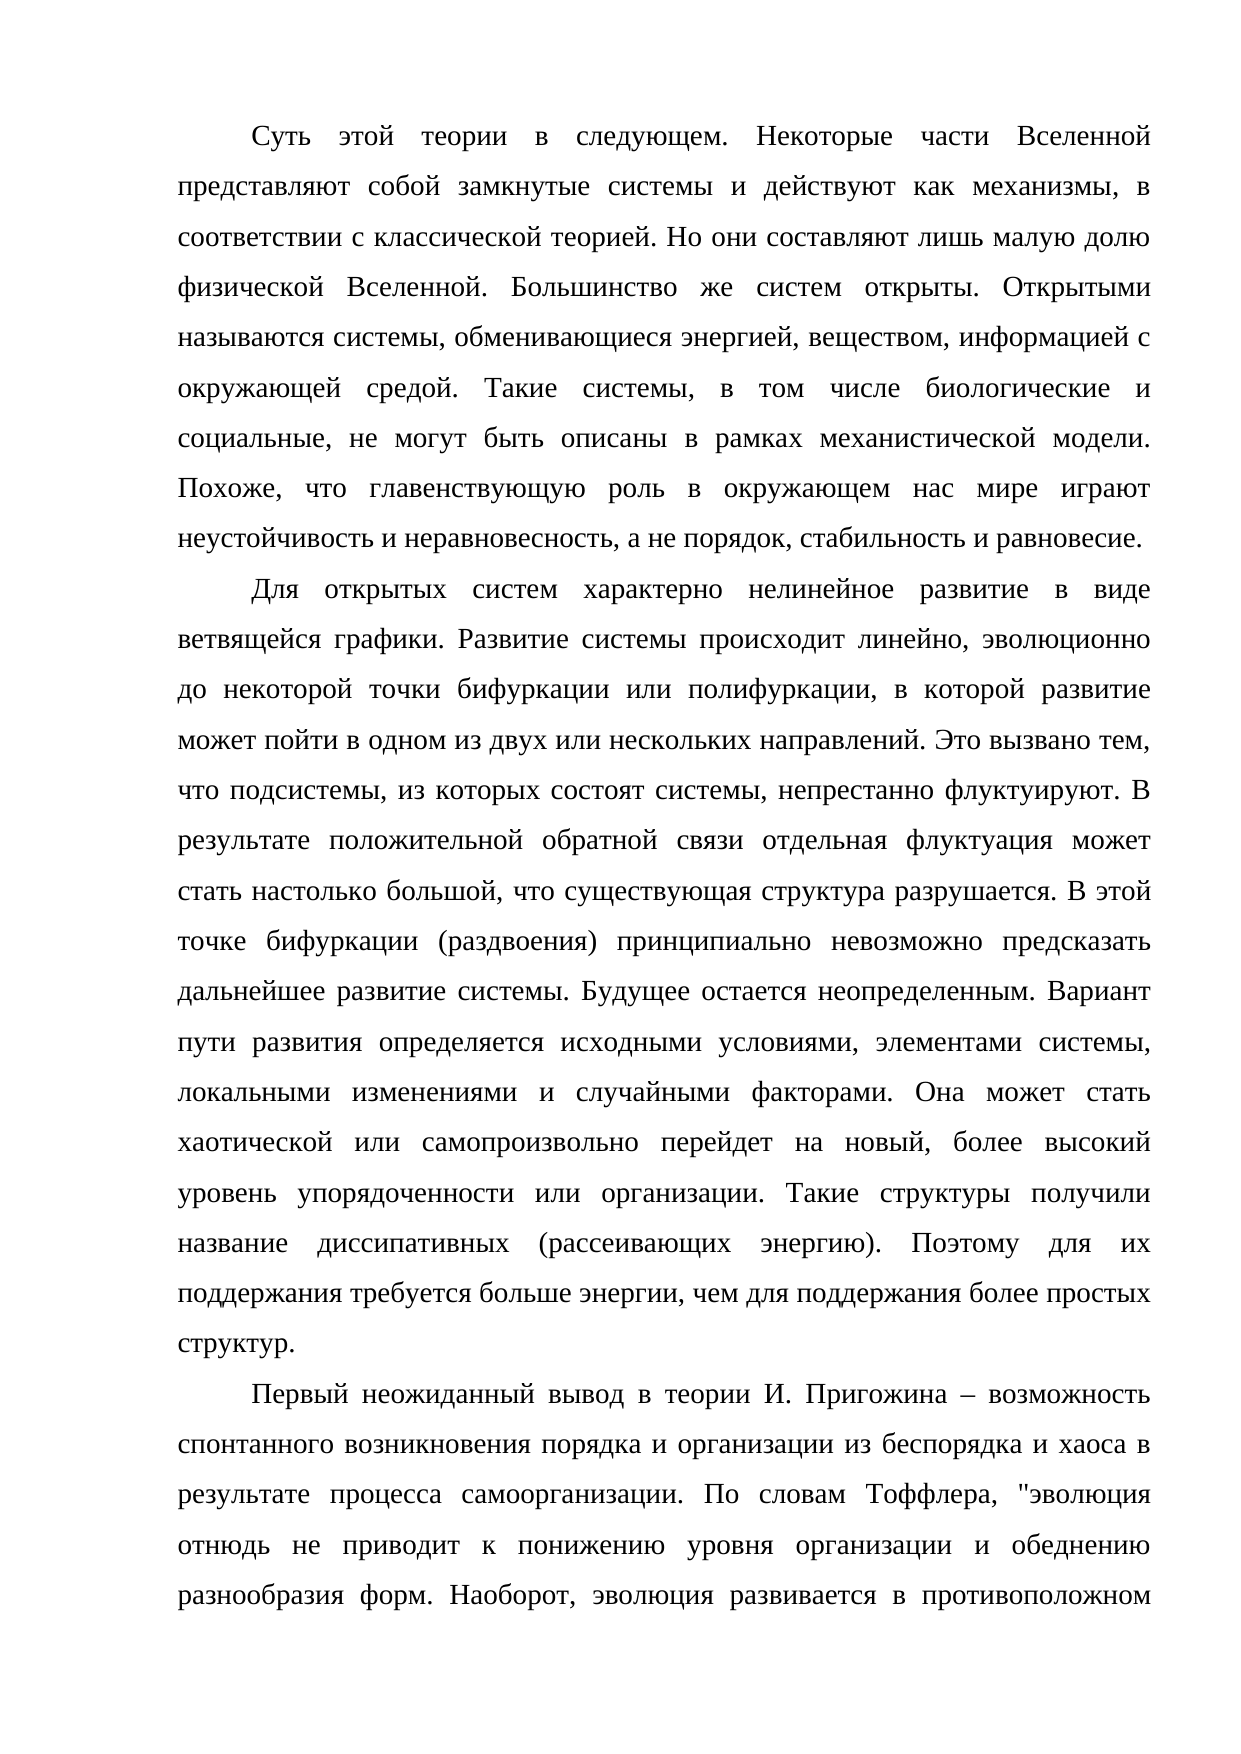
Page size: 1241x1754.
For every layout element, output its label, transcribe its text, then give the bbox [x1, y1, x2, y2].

text Для открытых систем характерно нелинейное развитие в виде ветвящейся графики. Развитие системы происходит линейно, эволюционно до некоторой точки бифуркации или полифуркации, в которой развитие может пойти в одном из двух или нескольких направлений. Это вызвано тем, что подсистемы, из которых состоят системы, непрестанно флуктуируют. В результате положительной обратной связи отдельная флуктуация может стать настолько большой, что существующая структура разрушается. В этой точке бифуркации (раздвоения) принципиально невозможно предсказать дальнейшее развитие системы. Будущее остается неопределенным. Вариант пути развития определяется исходными условиями, элементами системы, локальными изменениями и случайными факторами. Она может стать хаотической или самопроизвольно перейдет на новый, более высокий уровень упорядоченности или организации. Такие структуры получили название диссипативных (рассеивающих энергию). Поэтому для их поддержания требуется больше энергии, чем для поддержания более простых структур. [177, 571, 1152, 1359]
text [177, 1376, 1152, 1611]
text Суть этой теории в следующем. Некоторые части Вселенной представляют собой замкнутые системы и действуют как механизмы, в соответствии с классической теорией. Но они составляют лишь малую долю физической Вселенной. Большинство же систем открыты. Открытыми называются системы, обменивающиеся энергией, веществом, информацией с окружающей средой. Такие системы, в том числе биологические и социальные, не могут быть описаны в рамках механистической модели. Похоже, что главенствующую роль в окружающем нас мире играют неустойчивость и неравновесность, а не порядок, стабильность и равновесие. [177, 118, 1152, 554]
